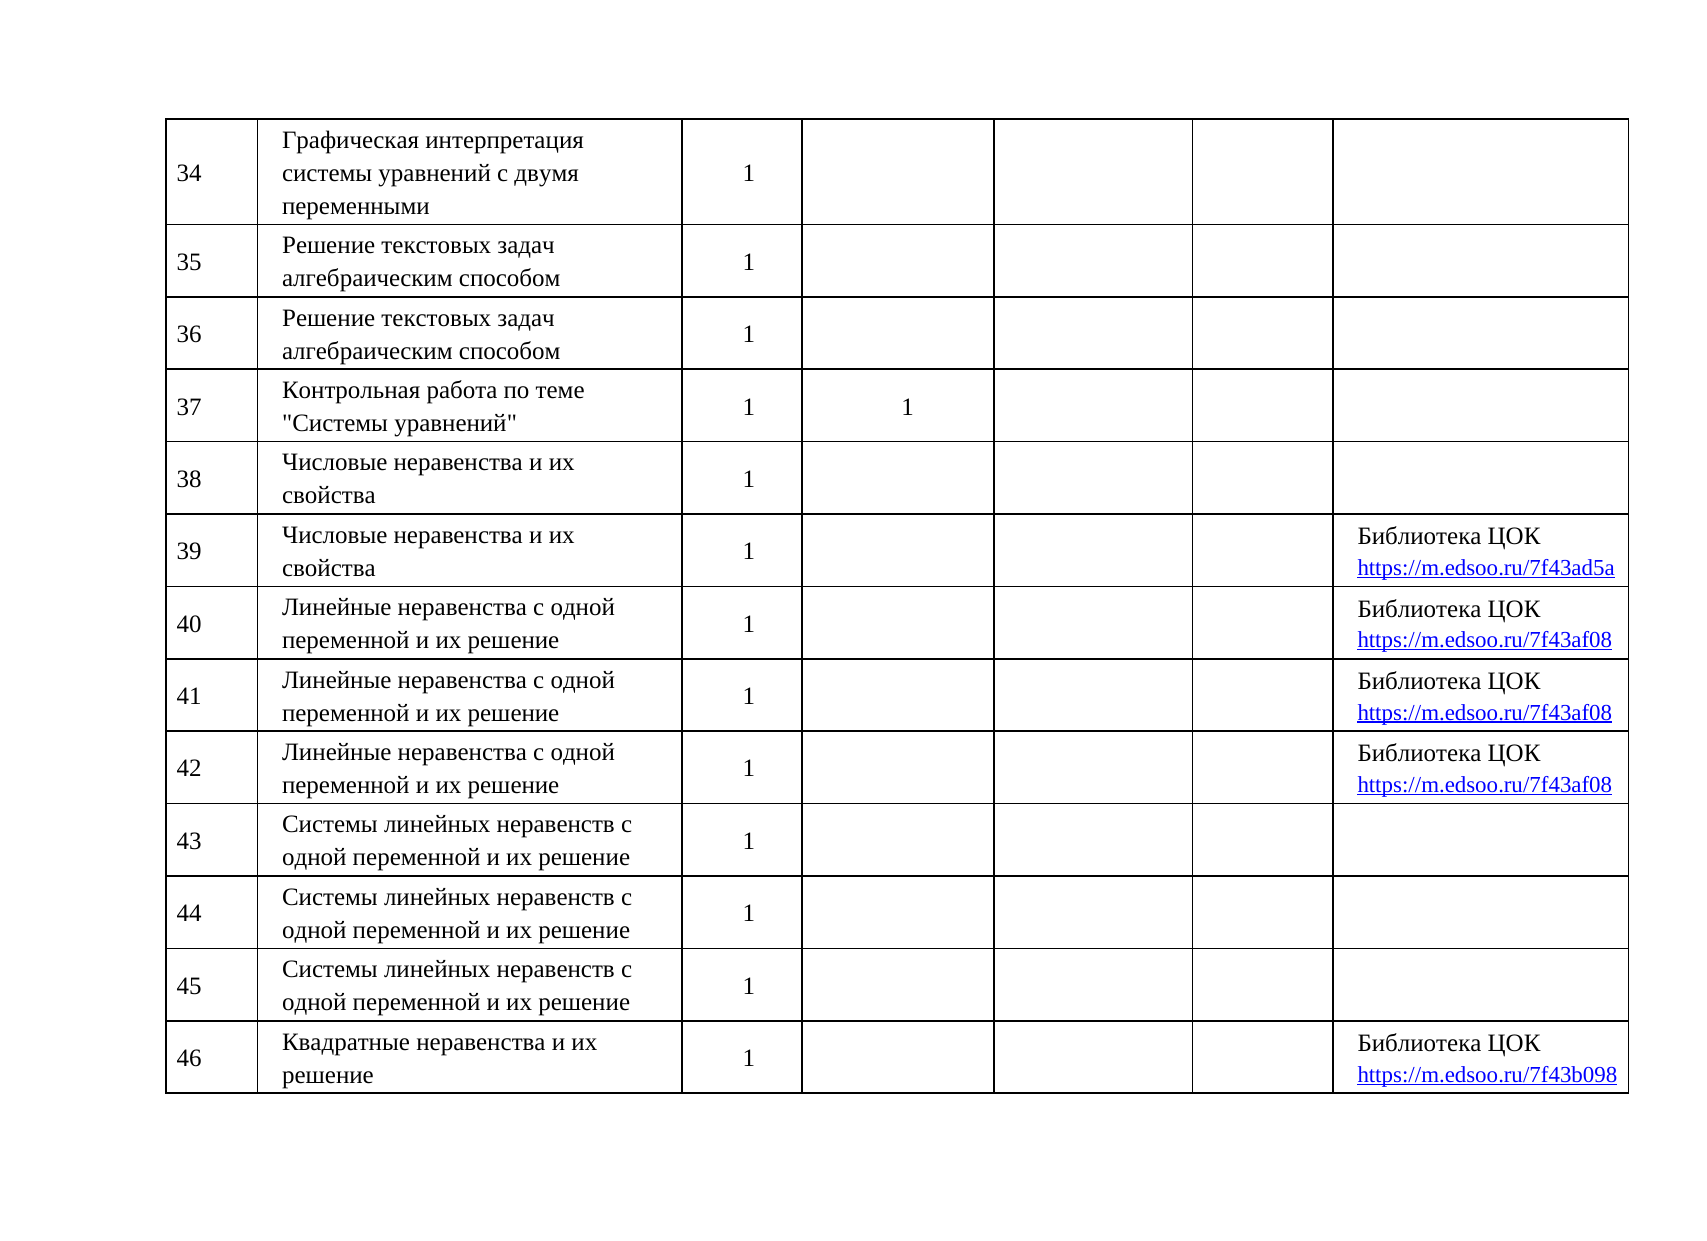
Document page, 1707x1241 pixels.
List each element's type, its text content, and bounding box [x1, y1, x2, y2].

table_cell [995, 225, 1192, 296]
table_cell 1 [683, 225, 801, 296]
table_cell 35 [167, 225, 257, 296]
table_cell 1 [683, 515, 801, 586]
table_cell [1193, 660, 1332, 730]
table_cell [1334, 442, 1628, 513]
table_cell [1193, 370, 1332, 441]
table_cell [803, 732, 993, 803]
table_cell 42 [167, 732, 257, 803]
table_cell 1 [683, 732, 801, 803]
table_cell [1334, 225, 1628, 296]
table_cell [995, 877, 1192, 947]
table_cell [803, 877, 993, 947]
table_cell 1 [803, 370, 993, 441]
table_cell [1193, 225, 1332, 296]
table_cell 1 [683, 877, 801, 947]
table_cell [1193, 442, 1332, 513]
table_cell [258, 1022, 681, 1092]
table_cell 1 [683, 298, 801, 368]
table_cell [995, 587, 1192, 658]
table_cell 36 [167, 298, 257, 368]
table_cell 45 [167, 949, 257, 1020]
table_cell [1334, 120, 1628, 223]
table_cell [803, 949, 993, 1020]
table_cell Решение текстовых задач алгебраическим способом [258, 225, 681, 296]
table_cell 38 [167, 442, 257, 513]
table_cell [1193, 877, 1332, 947]
table_cell Числовые неравенства и их свойства [258, 515, 681, 586]
table_cell [1193, 732, 1332, 803]
table_cell Контрольная работа по теме "Системы уравнений" [258, 370, 681, 441]
table_cell [1193, 515, 1332, 586]
table_cell [1193, 120, 1332, 223]
table_cell [995, 732, 1192, 803]
table_cell [995, 120, 1192, 223]
table_cell Линейные неравенства с одной переменной и их решение [258, 660, 681, 730]
table_cell [1334, 949, 1628, 1020]
table_cell [1193, 587, 1332, 658]
table_cell Библиотека ЦОК https://m.edsoo.ru/7f43af08 [1334, 587, 1628, 658]
table_cell [995, 660, 1192, 730]
table_cell [803, 442, 993, 513]
table_cell Решение текстовых задач алгебраическим способом [258, 298, 681, 368]
table_cell [1193, 298, 1332, 368]
table_cell [995, 442, 1192, 513]
table_cell 39 [167, 515, 257, 586]
table_cell [995, 1022, 1192, 1092]
table_cell [1334, 804, 1628, 875]
table_cell Системы линейных неравенств с одной переменной и их решение [258, 877, 681, 947]
table_cell [803, 225, 993, 296]
table_cell Линейные неравенства с одной переменной и их решение [258, 732, 681, 803]
table_cell [995, 515, 1192, 586]
table_cell Числовые неравенства и их свойства [258, 442, 681, 513]
table_cell [803, 120, 993, 223]
table_cell [803, 515, 993, 586]
table_cell [1193, 804, 1332, 875]
table_cell 34 [167, 120, 257, 223]
table_cell [803, 298, 993, 368]
table_cell [995, 298, 1192, 368]
table_cell Графическая интерпретация системы уравнений с двумя переменными [258, 120, 681, 223]
table_cell 1 [683, 442, 801, 513]
table_cell [995, 370, 1192, 441]
table_cell Линейные неравенства с одной переменной и их решение [258, 587, 681, 658]
table_cell Библиотека ЦОК https://m.edsoo.ru/7f43b098 [1334, 1022, 1628, 1092]
table_cell 40 [167, 587, 257, 658]
table_cell [803, 804, 993, 875]
table_cell [803, 587, 993, 658]
table_cell [1334, 298, 1628, 368]
table_cell Системы линейных неравенств с одной переменной и их решение [258, 804, 681, 875]
table_cell 1 [683, 804, 801, 875]
table_cell 1 [683, 1022, 801, 1092]
table_cell [1334, 370, 1628, 441]
table_cell Библиотека ЦОК https://m.edsoo.ru/7f43af08 [1334, 660, 1628, 730]
table_cell 37 [167, 370, 257, 441]
table_cell 41 [167, 660, 257, 730]
table_cell [1334, 877, 1628, 947]
table_cell 43 [167, 804, 257, 875]
table_cell 1 [683, 949, 801, 1020]
table_cell [803, 1022, 993, 1092]
table_cell Библиотека ЦОК https://m.edsoo.ru/7f43ad5a [1334, 515, 1628, 586]
table_cell 1 [683, 587, 801, 658]
table_cell [995, 949, 1192, 1020]
table_cell 44 [167, 877, 257, 947]
table_cell [1193, 1022, 1332, 1092]
table_cell 1 [683, 370, 801, 441]
table_cell [995, 804, 1192, 875]
table_cell 1 [683, 660, 801, 730]
table_cell Библиотека ЦОК https://m.edsoo.ru/7f43af08 [1334, 732, 1628, 803]
table_cell [803, 660, 993, 730]
table_cell 46 [167, 1022, 257, 1092]
table_cell Системы линейных неравенств с одной переменной и их решение [258, 949, 681, 1020]
table_cell 1 [683, 120, 801, 223]
table_cell [1193, 949, 1332, 1020]
